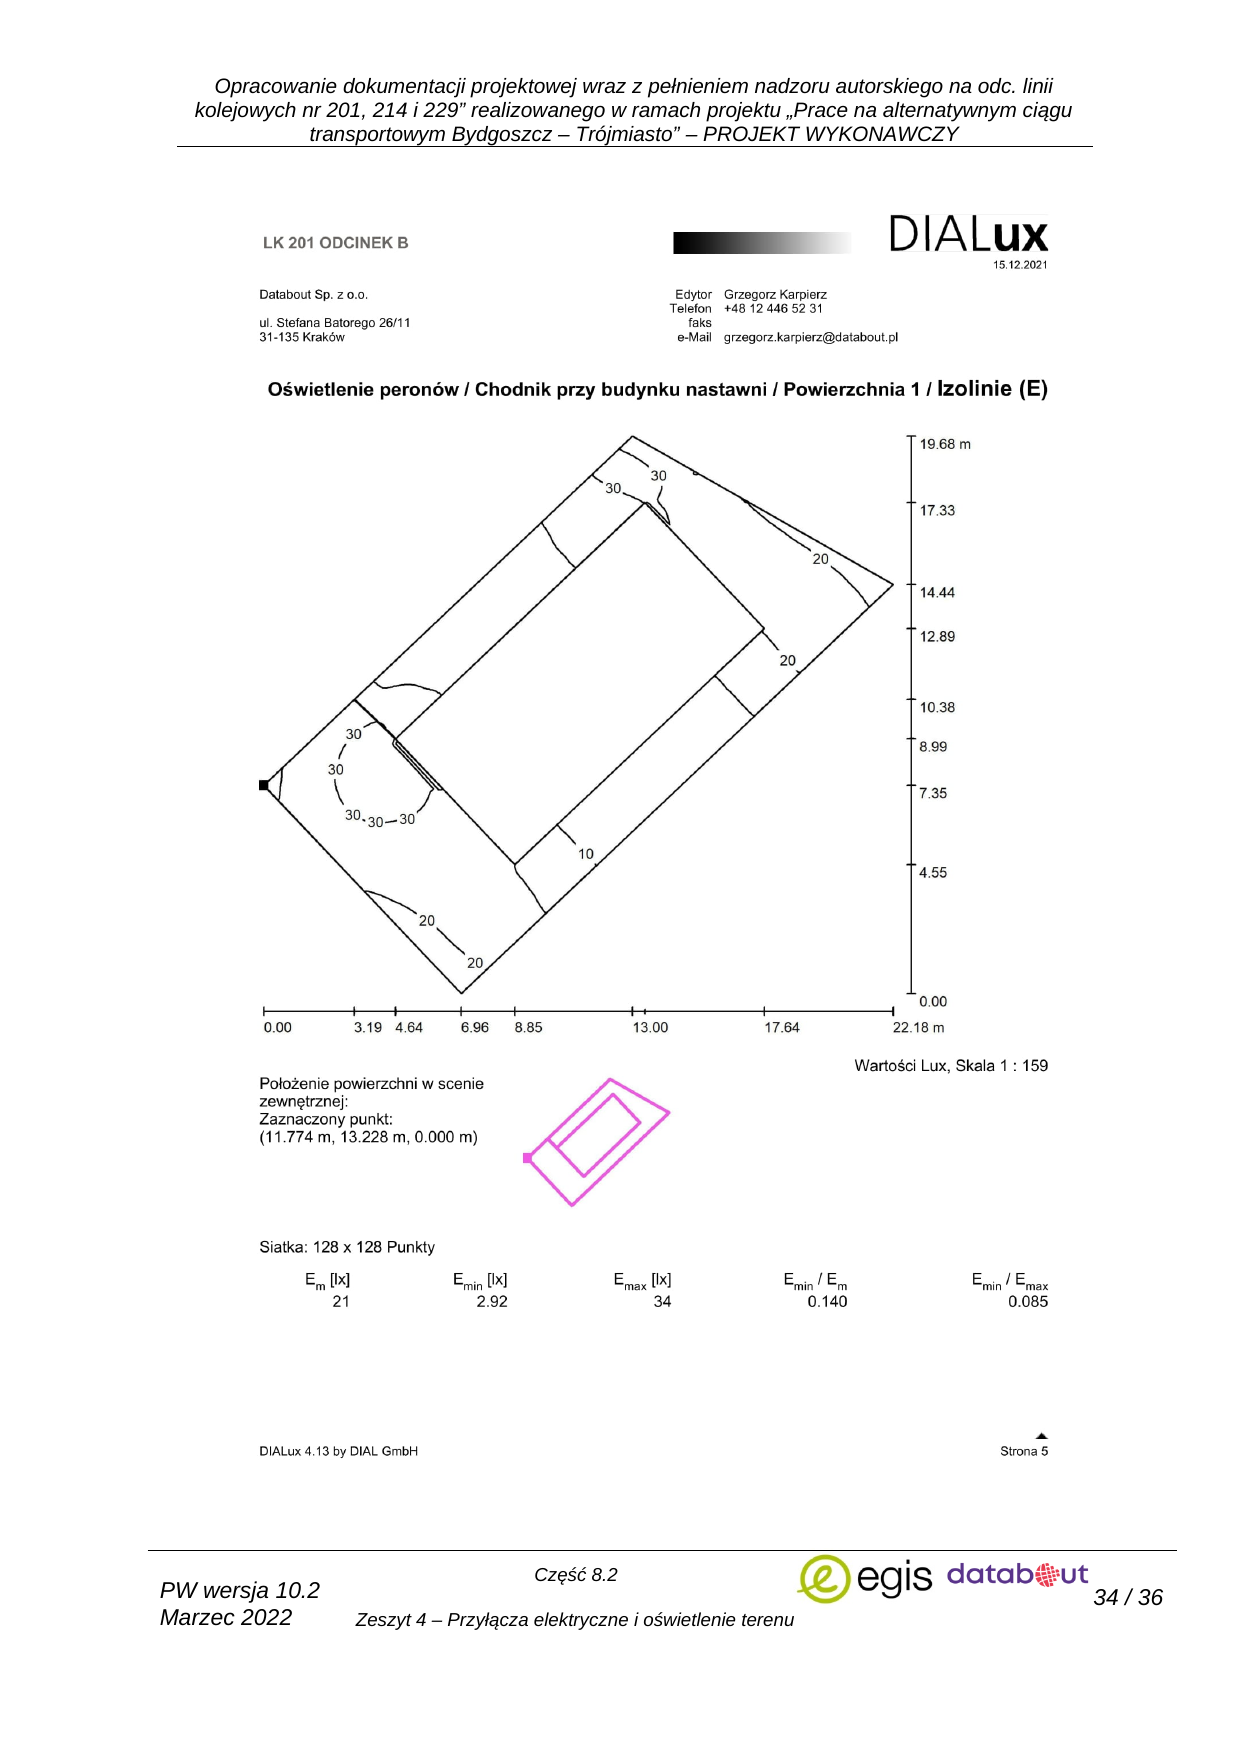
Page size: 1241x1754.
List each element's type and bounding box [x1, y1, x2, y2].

picture [787, 1551, 1102, 1610]
picture [147, 170, 1093, 1507]
